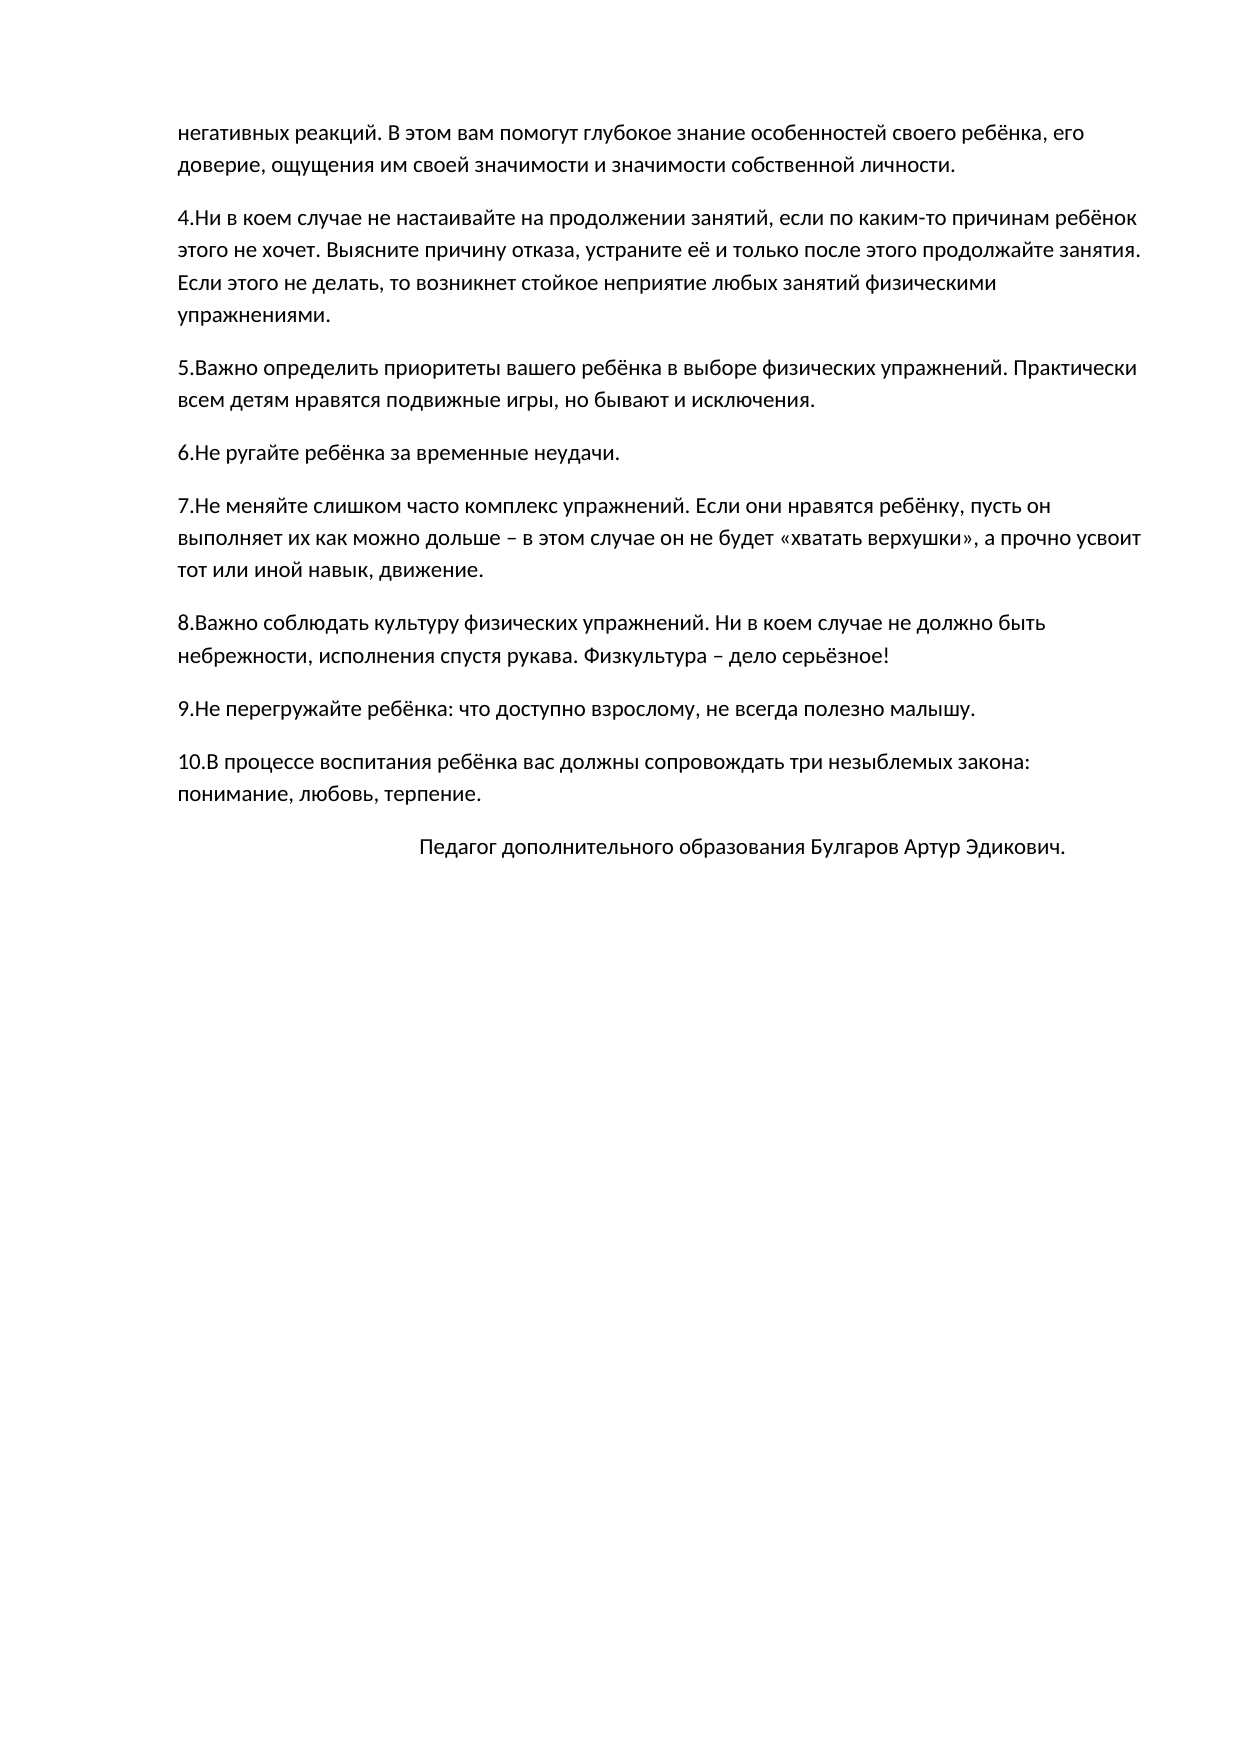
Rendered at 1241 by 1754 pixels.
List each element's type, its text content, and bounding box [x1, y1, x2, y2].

text 10.В процессе воспитания ребёнка вас должны сопровождать три незыблемых закона: понимание, любовь, терпение. [177, 747, 1152, 807]
text 8.Важно соблюдать культуру физических упражнений. Ни в коем случае не должно быть небрежности, исполнения спустя рукава. Физкультура – дело серьёзное! [177, 608, 1152, 669]
text 6.Не ругайте ребёнка за временные неудачи. [177, 438, 1152, 466]
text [177, 118, 1152, 178]
text 5.Важно определить приоритеты вашего ребёнка в выборе физических упражнений. Практически всем детям нравятся подвижные игры, но бывают и исключения. [177, 353, 1152, 413]
text 4.Ни в коем случае не настаивайте на продолжении занятий, если по каким-то причинам ребёнок этого не хочет. Выясните причину отказа, устраните её и только после этого продолжайте занятия. Если этого не делать, то возникнет стойкое неприятие любых занятий физическими упражнениями. [177, 203, 1152, 328]
text 9.Не перегружайте ребёнка: что доступно взрослому, не всегда полезно малышу. [177, 694, 1152, 722]
text 7.Не меняйте слишком часто комплекс упражнений. Если они нравятся ребёнку, пусть он выполняет их как можно дольше – в этом случае он не будет «хватать верхушки», а прочно усвоит тот или иной навык, движение. [177, 491, 1152, 583]
text Педагог дополнительного образования Булгаров Артур Эдикович. [177, 832, 1152, 860]
